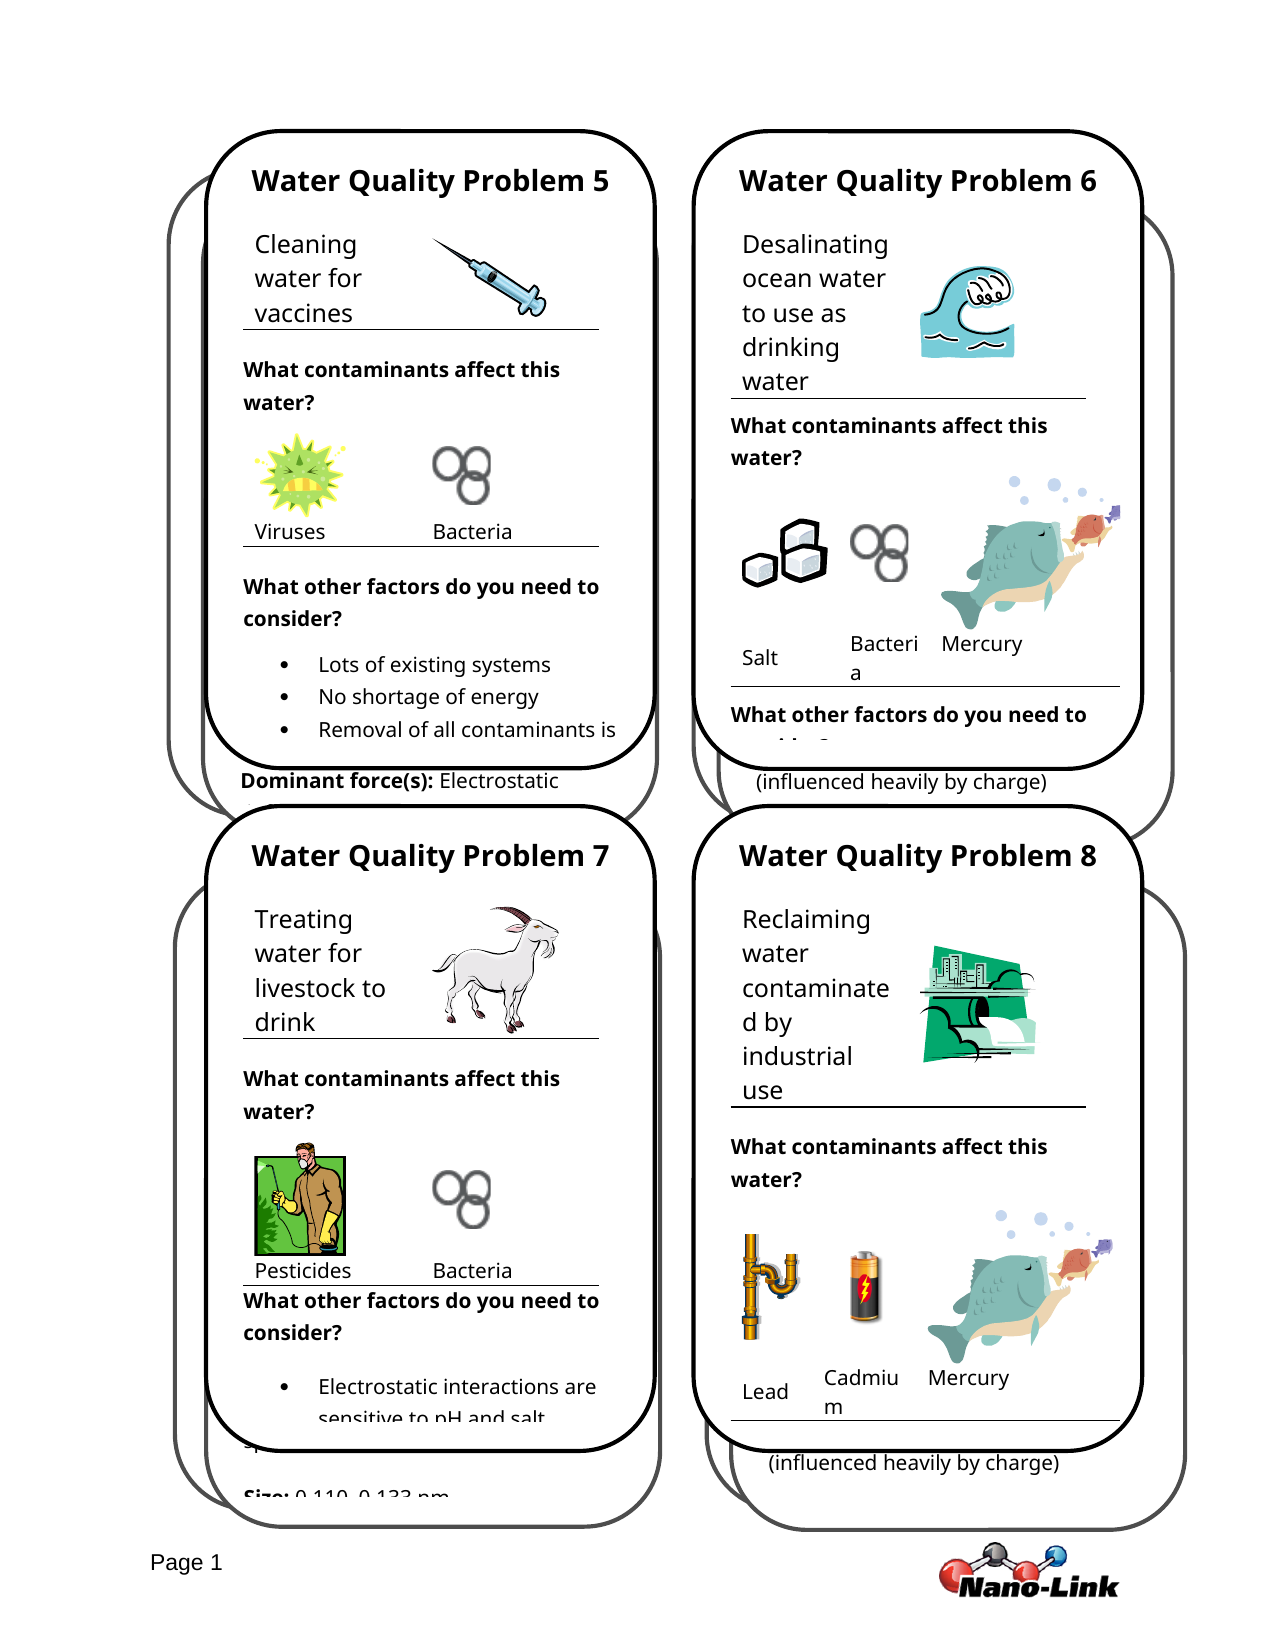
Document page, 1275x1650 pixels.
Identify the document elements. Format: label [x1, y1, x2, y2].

picture [823, 1247, 903, 1327]
picture [939, 1542, 1124, 1601]
